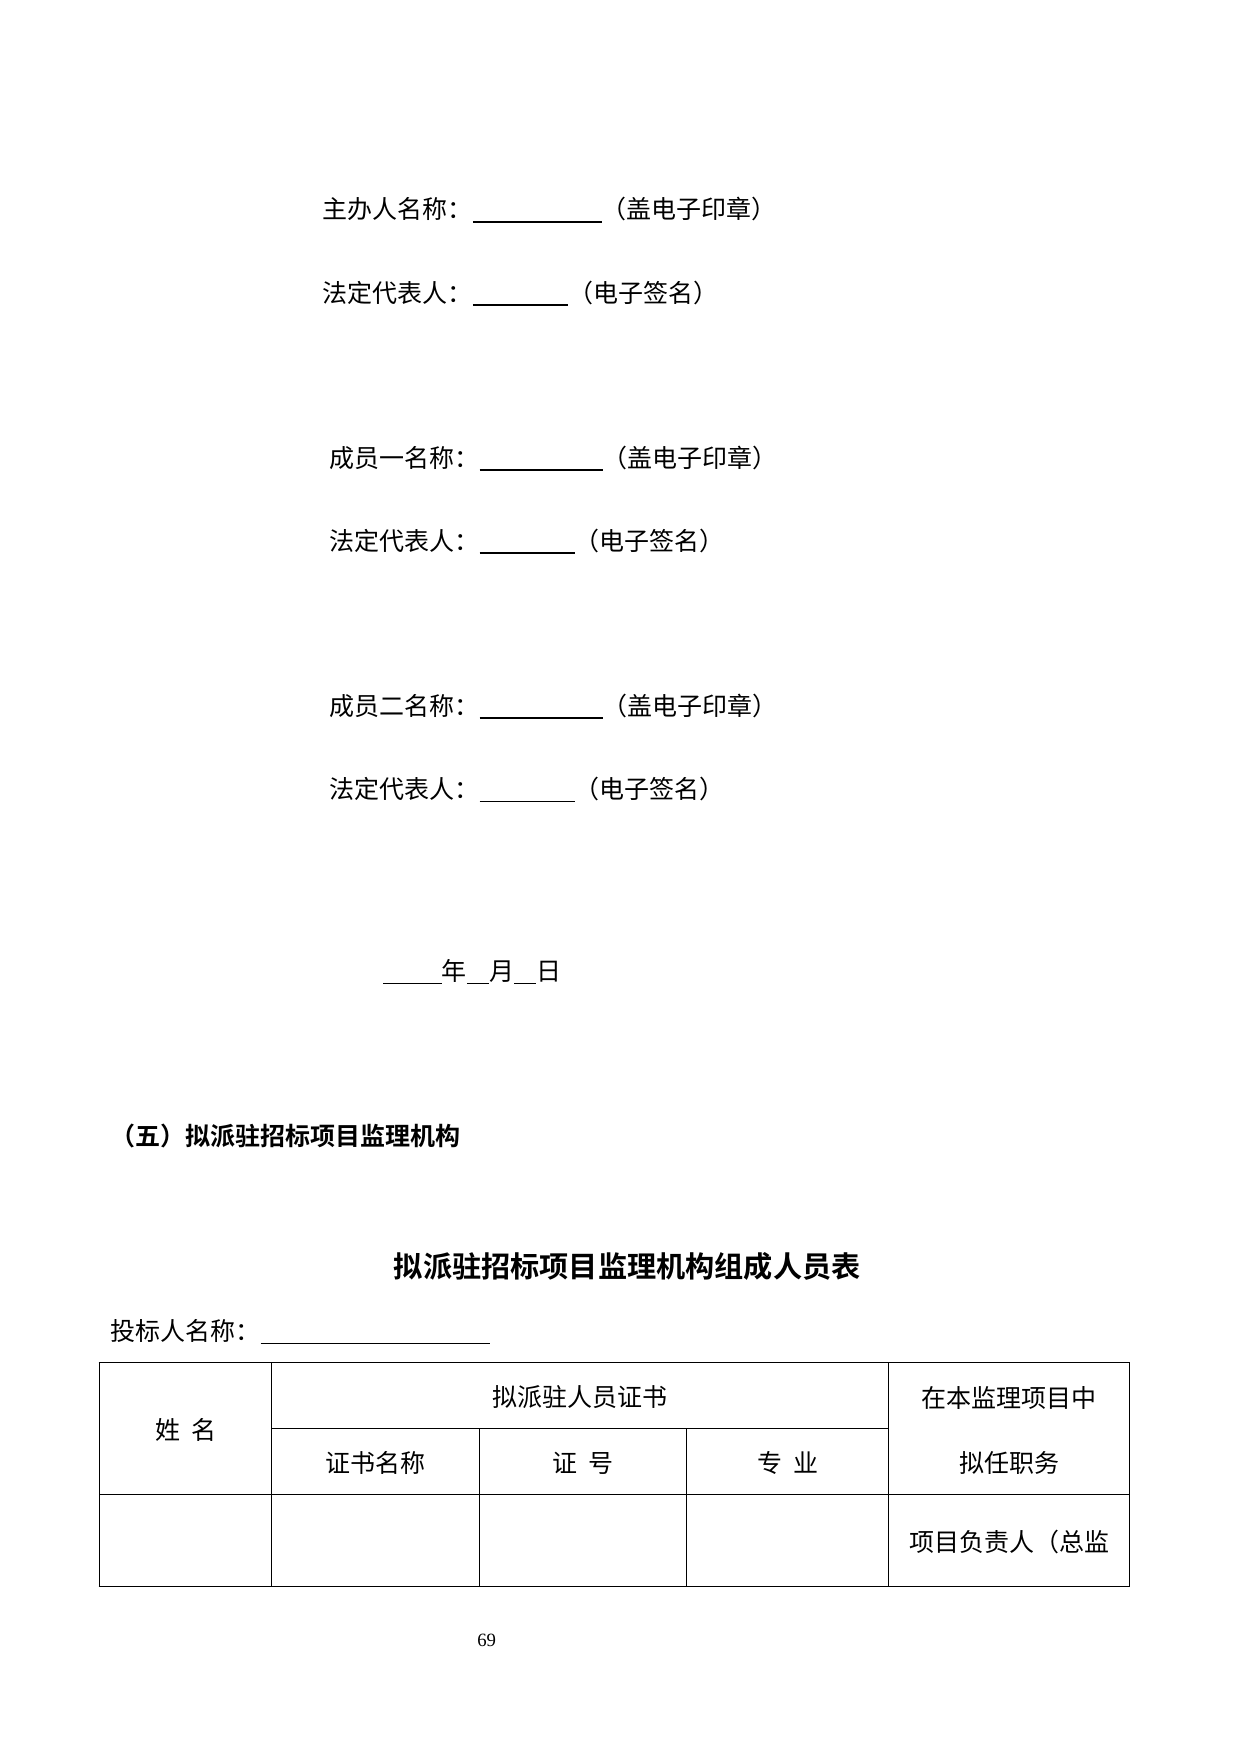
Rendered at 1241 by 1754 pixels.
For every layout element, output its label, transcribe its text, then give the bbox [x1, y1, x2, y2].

table_cell [100, 1495, 271, 1586]
text 法定代表人： （电子签名） [110, 507, 1144, 572]
table_cell 项目负责人（总监理工程师） [889, 1495, 1129, 1586]
text 投标人名称： [110, 1297, 1144, 1362]
text 法定代表人： （电子签名） [110, 755, 1144, 820]
table_cell [480, 1495, 686, 1586]
text 成员一名称： （盖电子印章） [110, 424, 1144, 489]
table_cell 专 业 [687, 1429, 888, 1494]
table_cell [687, 1495, 888, 1586]
text 拟派驻招标项目监理机构组成人员表 [110, 1232, 1144, 1297]
table_cell 证 号 [480, 1429, 686, 1494]
text 成员二名称： （盖电子印章） [110, 672, 1144, 737]
text 主办人名称： （盖电子印章） [110, 176, 1144, 241]
table_header 姓 名 [100, 1363, 271, 1494]
text （五）拟派驻招标项目监理机构 [110, 1102, 1144, 1167]
table_cell 证书名称 [272, 1429, 479, 1494]
text 年 月 日 [110, 937, 1144, 1002]
text 法定代表人： （电子签名） [110, 259, 1144, 324]
table_header 拟派驻人员证书 [272, 1363, 888, 1428]
table_cell [272, 1495, 479, 1586]
table_header 在本监理项目中 拟任职务 [889, 1363, 1129, 1494]
